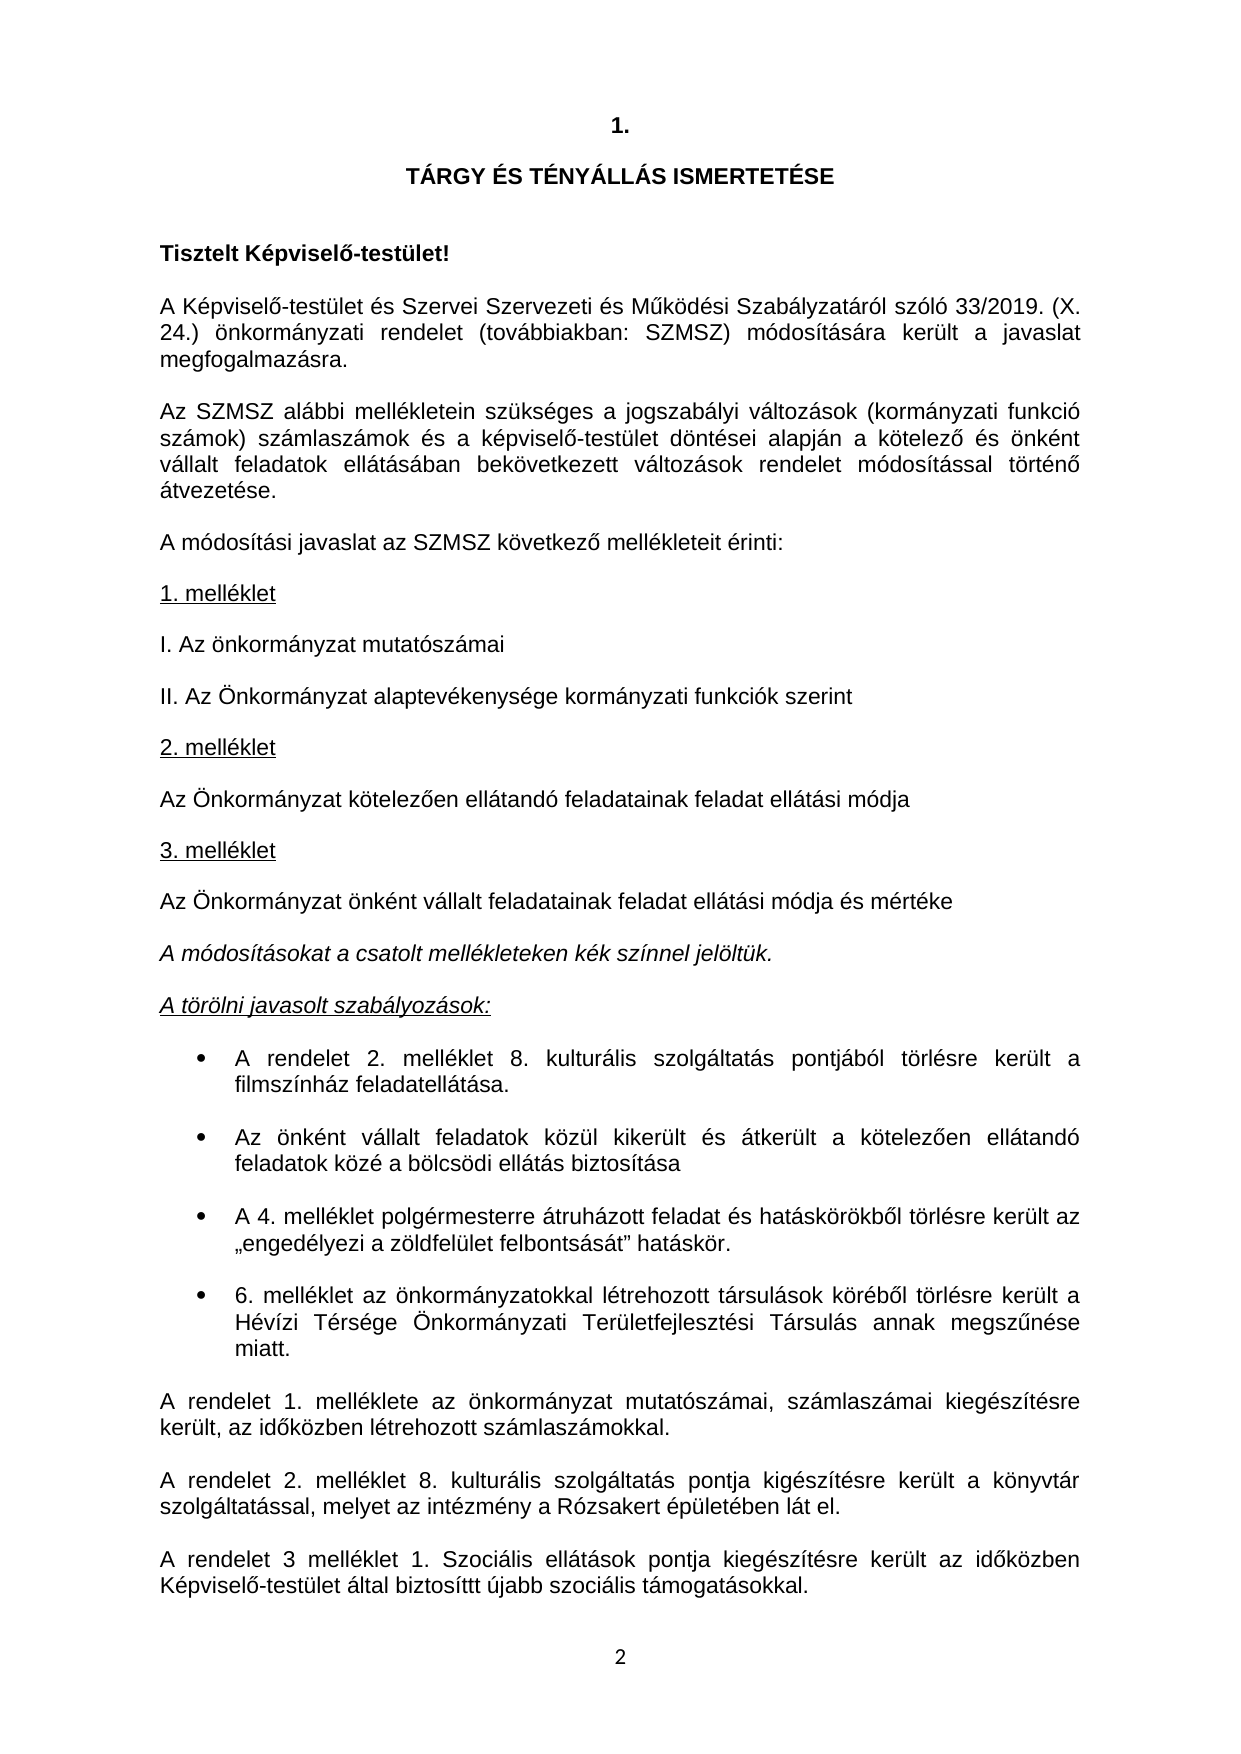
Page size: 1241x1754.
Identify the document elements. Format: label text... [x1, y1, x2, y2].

text 2. melléklet [159, 734, 1081, 761]
text I. Az önkormányzat mutatószámai [159, 631, 1081, 658]
list A rendelet 2. melléklet 8. kulturális szolgáltatás pontjából törlésre került a filmszínház feladatellátása. [197, 1045, 1081, 1098]
text A rendelet 1. melléklete az önkormányzat mutatószámai, számlaszámai kiegészítésre került, az időközben létrehozott számlaszámokkal. [159, 1388, 1081, 1440]
list A 4. melléklet polgérmesterre átruházott feladat és hatáskörökből törlésre került az „engedélyezi a zöldfelület felbontsását” hatáskör. [197, 1203, 1081, 1256]
text A rendelet 3 melléklet 1. Szociális ellátások pontja kiegészítésre került az időközben Képviselő-testület által biztosíttt újabb szociális támogatásokkal. [159, 1546, 1081, 1598]
text 1. [159, 112, 1081, 138]
text A módosításokat a csatolt mellékleteken kék színnel jelöltük. [159, 939, 1081, 966]
text 1. melléklet [159, 580, 1081, 606]
text Az SZMSZ alábbi mellékletein szükséges a jogszabályi változások (kormányzati funkció számok) számlaszámok és a képviselő-testület döntései alapján a kötelező és önként vállalt feladatok ellátásában bekövetkezett változások rendelet módosítással történő átvezetése. [159, 398, 1081, 504]
text Tisztelt Képviselő-testület! [159, 240, 1081, 267]
list Az önként vállalt feladatok közül kikerült és átkerült a kötelezően ellátandó feladatok közé a bölcsödi ellátás biztosítása [197, 1124, 1081, 1177]
text TÁRGY ÉS TÉNYÁLLÁS ISMERTETÉSE [159, 163, 1081, 189]
text II. Az Önkormányzat alaptevékenysége kormányzati funkciók szerint [159, 683, 1081, 709]
text 3. melléklet [159, 837, 1081, 863]
text A törölni javasolt szabályozások: [159, 992, 1081, 1019]
text Az Önkormányzat kötelezően ellátandó feladatainak feladat ellátási módja [159, 786, 1081, 812]
text Az Önkormányzat önként vállalt feladatainak feladat ellátási módja és mértéke [159, 888, 1081, 914]
text A Képviselő-testület és Szervei Szervezeti és Működési Szabályzatáról szóló 33/2019. (X. 24.) önkormányzati rendelet (továbbiakban: SZMSZ) módosítására került a javaslat megfogalmazásra. [159, 293, 1081, 372]
list 6. melléklet az önkormányzatokkal létrehozott társulások köréből törlésre került a Hévízi Térsége Önkormányzati Területfejlesztési Társulás annak megszűnése miatt. [197, 1282, 1081, 1361]
text A módosítási javaslat az SZMSZ következő mellékleteit érinti: [159, 529, 1081, 555]
text A rendelet 2. melléklet 8. kulturális szolgáltatás pontja kigészítésre került a könyvtár szolgáltatással, melyet az intézmény a Rózsakert épületében lát el. [159, 1467, 1081, 1519]
